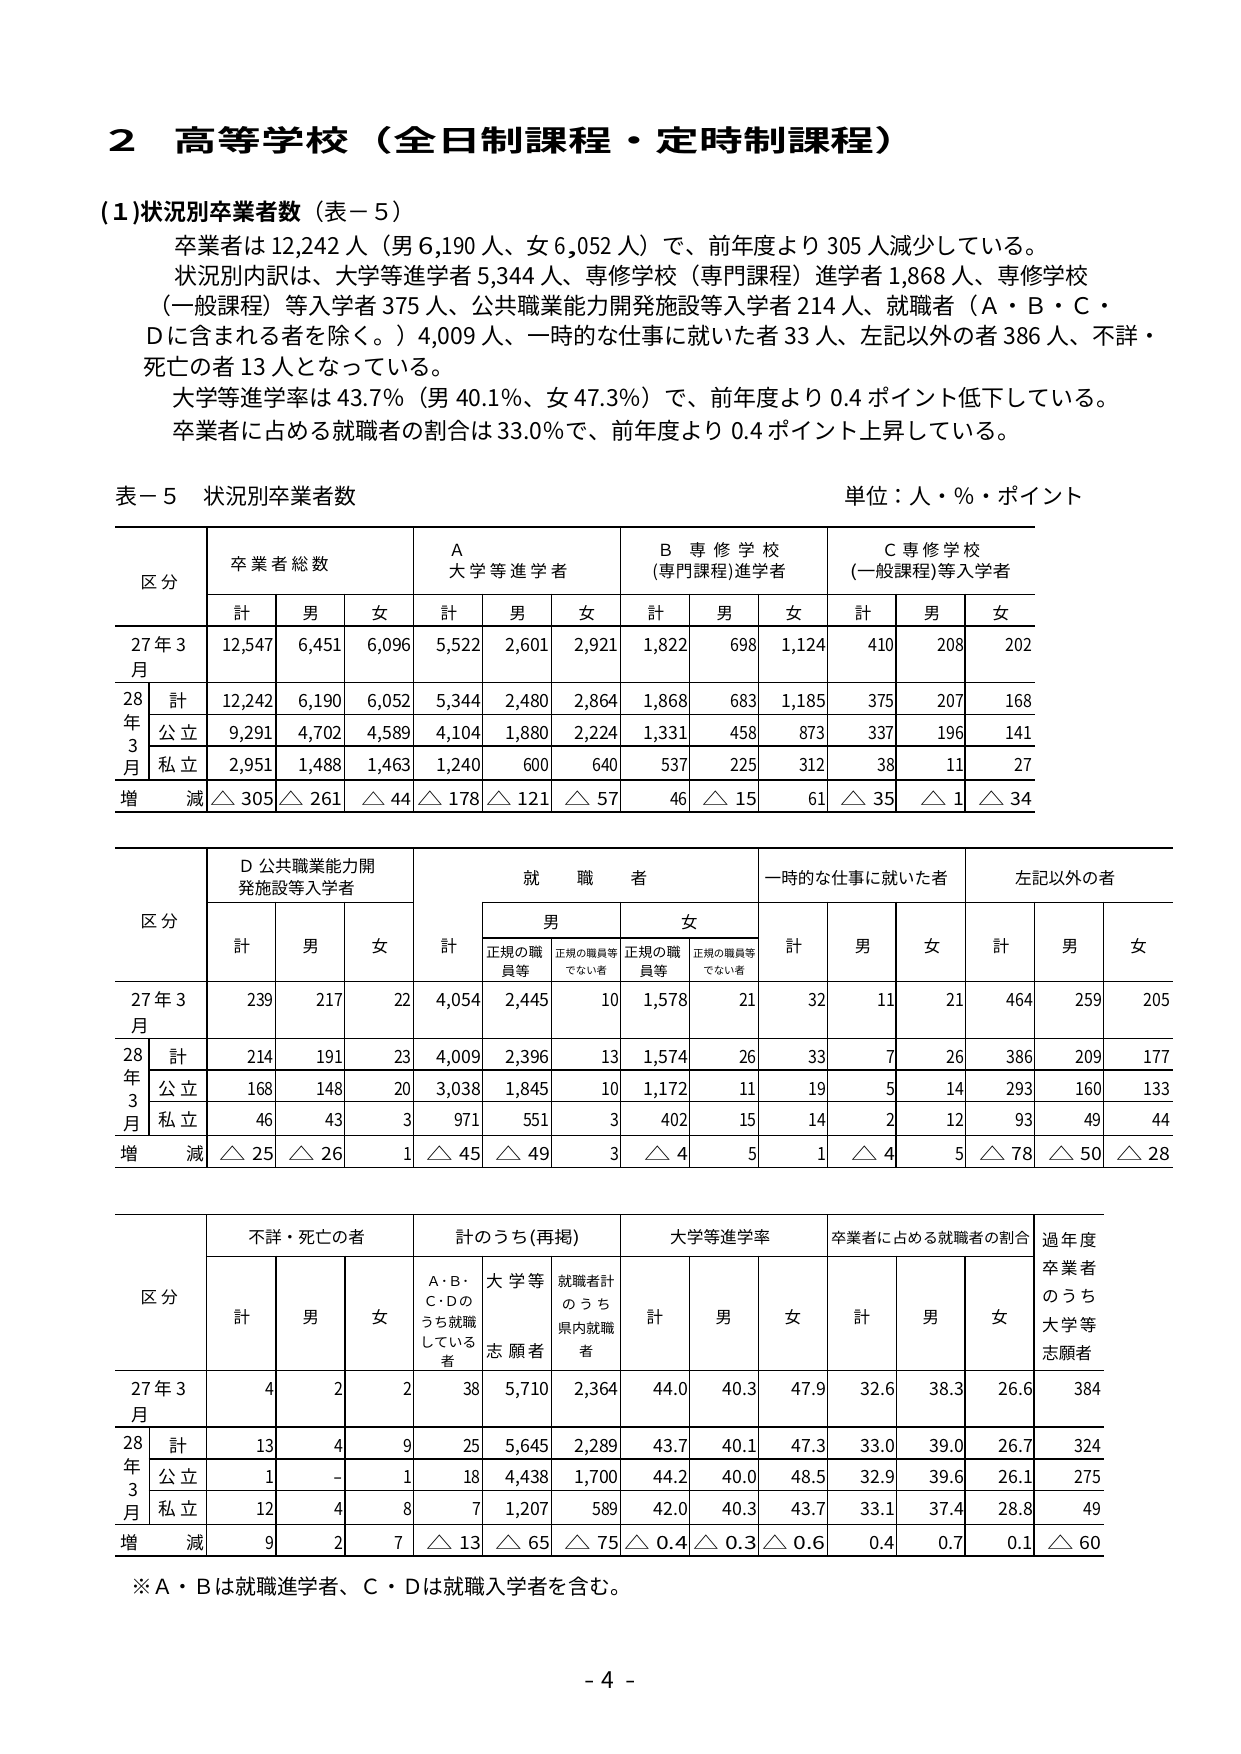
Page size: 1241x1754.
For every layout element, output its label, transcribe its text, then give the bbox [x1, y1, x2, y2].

table_cell 男 [690, 1257, 758, 1369]
text (１)状況別卒業者数（表－５） [100, 177, 1240, 231]
table_cell 2 [828, 1102, 895, 1135]
table_cell 33 [759, 1039, 827, 1069]
table_cell △ 45 [414, 1136, 482, 1166]
table_cell 9 [346, 1428, 413, 1458]
table_cell 計 [207, 1257, 275, 1369]
table_cell 12,547 [208, 627, 275, 682]
table_cell 324 [1035, 1428, 1104, 1458]
table_cell 計 [150, 1428, 206, 1458]
table_cell 49 [1035, 1102, 1103, 1135]
table_cell 1,845 [483, 1071, 551, 1101]
table_cell Ａ･Ｂ･ Ｃ･Ｄのうち就職している 者 [414, 1257, 482, 1369]
table_cell 537 [621, 747, 689, 779]
table_cell 47.9 [759, 1371, 827, 1426]
table_cell 計 [150, 683, 206, 713]
table_cell 1,207 [483, 1491, 551, 1523]
table_cell 43.7 [759, 1491, 827, 1523]
table_cell 698 [690, 627, 758, 682]
table_cell 男 [483, 903, 620, 937]
table_cell △ 0.6 [759, 1525, 827, 1555]
table_cell 1,240 [414, 747, 482, 779]
table_cell 44 [1104, 1102, 1173, 1135]
table_cell 10 [552, 982, 620, 1037]
table_cell 女 [759, 1257, 827, 1369]
table_cell 4 [277, 1428, 344, 1458]
table_cell △ 178 [414, 781, 482, 811]
table_cell 4 [207, 1371, 275, 1426]
table_cell 141 [966, 715, 1035, 745]
table_cell 683 [690, 683, 758, 713]
table_cell △ 44 [345, 781, 413, 811]
table_cell 女 [897, 903, 965, 981]
table_cell △ 0.4 [621, 1525, 689, 1555]
table_cell 9 [207, 1525, 275, 1555]
table_cell 2,951 [208, 747, 275, 779]
text Ｄに含まれる者を除く。）4,009 人、一時的な仕事に就いた者 33 人、左記以外の者 386 人、不詳・ [144, 321, 1240, 351]
table_cell 6,451 [277, 627, 344, 682]
table_cell 1 [759, 1136, 827, 1166]
table_cell 正規の職員等でない者 [552, 939, 620, 981]
table_cell 39.6 [897, 1460, 964, 1489]
table_header 不詳・死亡の者 [207, 1215, 413, 1256]
table_header 卒業者に占める就職者の割合 [828, 1215, 1033, 1256]
table_cell 209 [1035, 1039, 1103, 1069]
table_cell 1 [345, 1136, 413, 1166]
table_cell 39.0 [897, 1428, 964, 1458]
text 死亡の者 13 人となっている。 [144, 351, 1240, 381]
table_cell 2,396 [483, 1039, 551, 1069]
table_cell 337 [828, 715, 895, 745]
table_cell 5 [828, 1071, 895, 1101]
table_cell 1,578 [621, 982, 689, 1037]
text 卒業者は 12,242 人（男 6,190 人、女 6,052 人）で、前年度より 305 人減少している。 [174, 231, 1240, 260]
table_cell 275 [1035, 1460, 1104, 1489]
table_cell 28 年3 月 [115, 683, 148, 779]
text （一般課程）等入学者 375 人、公共職業能力開発施設等入学者 214 人、就職者（Ａ・Ｂ・Ｃ・ [148, 291, 1240, 321]
table_cell 1,172 [621, 1071, 689, 1101]
table_cell 男 [277, 595, 344, 625]
table_header 過年度卒業者のうち大学等志願者 [1035, 1215, 1104, 1369]
table_cell 33.1 [828, 1491, 896, 1523]
table_cell 女 [346, 1257, 413, 1369]
text ※Ａ・Ｂは就職進学者、Ｃ・Ｄは就職入学者を含む。 [131, 1570, 1240, 1600]
table_cell △ 49 [483, 1136, 551, 1166]
table_cell 5,710 [483, 1371, 551, 1426]
table_cell △ 78 [966, 1136, 1034, 1166]
table_cell 208 [897, 627, 964, 682]
table_cell 女 [1104, 903, 1173, 981]
table_cell △ 0.3 [690, 1525, 758, 1555]
table_cell 38 [414, 1371, 482, 1426]
table_header Ｂ 専 修 学 校 (専門課程)進学者 [621, 528, 827, 593]
table_cell 計 [414, 595, 482, 625]
table_cell 13 [207, 1428, 275, 1458]
table_cell 4 [277, 1491, 344, 1523]
table_cell 600 [483, 747, 551, 779]
table_cell 計 [208, 903, 275, 981]
table_cell △ 305 [208, 781, 275, 811]
table_cell - [277, 1460, 344, 1489]
table_cell 40.0 [690, 1460, 758, 1489]
table_cell 1,331 [621, 715, 689, 745]
table_cell 4,589 [345, 715, 413, 745]
table_cell 12 [207, 1491, 275, 1523]
table_cell 女 [966, 1257, 1033, 1369]
table_cell 46 [621, 781, 689, 811]
table_cell 1,488 [277, 747, 344, 779]
table_cell 4,009 [414, 1039, 482, 1069]
table_cell 5,522 [414, 627, 482, 682]
table_cell 1,185 [759, 683, 827, 713]
table_cell 375 [828, 683, 895, 713]
table_cell 12,242 [208, 683, 275, 713]
table_cell 女 [345, 903, 413, 981]
table_cell 21 [897, 982, 965, 1037]
table_cell 大 学 等 志 願 者 [483, 1257, 551, 1369]
table_cell △ 60 [1035, 1525, 1104, 1555]
table_cell 43.7 [621, 1428, 689, 1458]
table_cell 計 [828, 1257, 896, 1369]
table_cell △ 15 [690, 781, 758, 811]
table_cell 正規の職員等 [621, 939, 689, 981]
table_header Ｃ 専 修 学 校 (一般課程)等入学者 [828, 528, 1035, 593]
table_cell 4,438 [483, 1460, 551, 1489]
table_cell 2,289 [552, 1428, 620, 1458]
table_cell 23 [345, 1039, 413, 1069]
table_cell 2,480 [483, 683, 551, 713]
table_cell 46 [208, 1102, 275, 1135]
table_cell 33.0 [828, 1428, 896, 1458]
table_cell 6,096 [345, 627, 413, 682]
table_cell 計 [150, 1039, 206, 1069]
table_cell 40.3 [690, 1491, 758, 1523]
table_cell 42.0 [621, 1491, 689, 1523]
table_cell 239 [208, 982, 275, 1037]
table_cell 2,224 [552, 715, 620, 745]
table_cell 11 [690, 1071, 758, 1101]
table_cell 計 [208, 595, 275, 625]
table_cell 11 [828, 982, 895, 1037]
table_cell 3 [552, 1102, 620, 1135]
table_cell 1,822 [621, 627, 689, 682]
table_cell 32.9 [828, 1460, 896, 1489]
table_cell 4,104 [414, 715, 482, 745]
table_cell 3 [345, 1102, 413, 1135]
table_cell 計 [621, 595, 689, 625]
table_cell 男 [277, 1257, 344, 1369]
table_cell 27年3月 [115, 1371, 206, 1426]
table_cell 0.1 [966, 1525, 1033, 1555]
table_cell 男 [483, 595, 551, 625]
table_cell 410 [828, 627, 895, 682]
table_cell 就職者計の う ち県内就職者 [552, 1257, 620, 1369]
table_cell 14 [897, 1071, 965, 1101]
table_cell △ 57 [552, 781, 620, 811]
table_cell 551 [483, 1102, 551, 1135]
table_cell △ 75 [552, 1525, 620, 1555]
text 大学等進学率は 43.7％（男 40.1％、女 47.3％）で、前年度より 0.4 ポイント低下している。卒業者に占める就職者の割合は 33.0％で、前年度より 0.4 ポイント上昇している。 [172, 381, 1139, 446]
table_cell 168 [208, 1071, 275, 1101]
table_cell 計 [621, 1257, 689, 1369]
table_header 区 分 [115, 528, 206, 625]
table_cell 40.3 [690, 1371, 758, 1426]
table_cell 2,921 [552, 627, 620, 682]
table_cell △ 25 [208, 1136, 275, 1166]
table_header Ａ 大 学 等 進 学 者 [414, 528, 620, 593]
table_cell 9,291 [208, 715, 275, 745]
table_header 大学等進学率 [621, 1215, 827, 1256]
table_cell 男 [897, 1257, 964, 1369]
table_cell 44.0 [621, 1371, 689, 1426]
table_cell 計 [966, 903, 1034, 981]
table_cell 22 [345, 982, 413, 1037]
table_cell 公 立 [150, 1460, 206, 1489]
table_cell 2,864 [552, 683, 620, 713]
table_cell 971 [414, 1102, 482, 1135]
table_cell 160 [1035, 1071, 1103, 1101]
table_cell 27 [966, 747, 1035, 779]
table_cell △ 1 [897, 781, 964, 811]
table_cell 公 立 [150, 1071, 206, 1101]
table_cell 1 [346, 1460, 413, 1489]
table_header 一時的な仕事に就いた者 [759, 849, 965, 902]
table_cell 2 [277, 1371, 344, 1426]
table_cell 384 [1035, 1371, 1104, 1426]
table_cell 7 [414, 1491, 482, 1523]
table_cell 168 [966, 683, 1035, 713]
table_cell △ 26 [276, 1136, 344, 1166]
table_cell △ 34 [966, 781, 1035, 811]
table_cell 20 [345, 1071, 413, 1101]
table_header 区 分 [115, 1215, 206, 1369]
table_cell 458 [690, 715, 758, 745]
table_cell 464 [966, 982, 1034, 1037]
table_cell 計 [759, 903, 827, 981]
table_cell 49 [1035, 1491, 1104, 1523]
table_cell △ 4 [828, 1136, 895, 1166]
table_cell 公 立 [150, 715, 206, 745]
table_cell 2,445 [483, 982, 551, 1037]
table_cell 11 [897, 747, 964, 779]
table_cell 32.6 [828, 1371, 896, 1426]
table_cell 28 年3 月 [115, 1428, 149, 1523]
table_header 卒 業 者 総 数 [208, 528, 413, 593]
table_cell △ 261 [277, 781, 344, 811]
table_cell 14 [759, 1102, 827, 1135]
table_cell 25 [414, 1428, 482, 1458]
table_cell 93 [966, 1102, 1034, 1135]
table_cell 28 年3 月 [115, 1039, 148, 1135]
table_cell 217 [276, 982, 344, 1037]
table_cell 男 [276, 903, 344, 981]
table_cell 214 [208, 1039, 275, 1069]
table_cell 21 [690, 982, 758, 1037]
table_cell 0.4 [828, 1525, 896, 1555]
table_cell 1,880 [483, 715, 551, 745]
table_cell 私 立 [150, 1102, 206, 1135]
table_cell 293 [966, 1071, 1034, 1101]
table_cell 18 [414, 1460, 482, 1489]
table_cell 26.1 [966, 1460, 1033, 1489]
table_cell 私 立 [150, 747, 206, 779]
table_cell 女 [759, 595, 827, 625]
table_cell 589 [552, 1491, 620, 1523]
table_cell 増 減 [115, 1525, 206, 1555]
table_cell 873 [759, 715, 827, 745]
table_cell 40.1 [690, 1428, 758, 1458]
table_cell 正規の職員等 [483, 939, 551, 981]
table_cell 61 [759, 781, 827, 811]
table_cell 26 [897, 1039, 965, 1069]
table_cell 38.3 [897, 1371, 964, 1426]
text 状況別内訳は、大学等進学者 5,344 人、専修学校（専門課程）進学者 1,868 人、専修学校 [174, 260, 1240, 291]
table_cell 女 [621, 903, 758, 937]
table_cell 5,344 [414, 683, 482, 713]
table_cell 7 [828, 1039, 895, 1069]
text 表－５ 状況別卒業者数 単位：人・％・ポイント [115, 479, 1240, 511]
table_cell 増 減 [115, 781, 206, 811]
table_cell 37.4 [897, 1491, 964, 1523]
table_cell 女 [345, 595, 413, 625]
table_cell △ 121 [483, 781, 551, 811]
table_cell 27年3月 [115, 627, 206, 682]
table_cell 10 [552, 1071, 620, 1101]
table_cell 男 [897, 595, 964, 625]
table_cell 19 [759, 1071, 827, 1101]
table_cell 26 [690, 1039, 758, 1069]
table_cell 48.5 [759, 1460, 827, 1489]
table_cell 205 [1104, 982, 1173, 1037]
table_cell 1,868 [621, 683, 689, 713]
table_cell 26.6 [966, 1371, 1033, 1426]
table_cell 47.3 [759, 1428, 827, 1458]
table_cell 43 [276, 1102, 344, 1135]
table_cell 6,052 [345, 683, 413, 713]
table_cell △ 28 [1104, 1136, 1173, 1166]
table_cell 15 [690, 1102, 758, 1135]
table_cell 正規の職員等でない者 [690, 939, 758, 981]
table_cell 38 [828, 747, 895, 779]
table_cell 202 [966, 627, 1035, 682]
table_cell 男 [828, 903, 895, 981]
table_cell 3,038 [414, 1071, 482, 1101]
table_cell 2,601 [483, 627, 551, 682]
table_cell 2 [346, 1371, 413, 1426]
table_cell △ 35 [828, 781, 895, 811]
table_cell 7 [346, 1525, 413, 1555]
table_cell 2,364 [552, 1371, 620, 1426]
table_cell 259 [1035, 982, 1103, 1037]
table_cell 4,702 [277, 715, 344, 745]
table_cell 12 [897, 1102, 965, 1135]
table_cell 8 [346, 1491, 413, 1523]
table_cell 196 [897, 715, 964, 745]
table_cell 5 [690, 1136, 758, 1166]
table_cell 4,054 [414, 982, 482, 1037]
table_cell 44.2 [621, 1460, 689, 1489]
table_cell 1 [207, 1460, 275, 1489]
table_cell 3 [552, 1136, 620, 1166]
table_header 左記以外の者 [966, 849, 1173, 902]
table_cell 増 減 [115, 1136, 206, 1166]
table_cell 1,124 [759, 627, 827, 682]
table_cell 177 [1104, 1039, 1173, 1069]
table_cell 5 [897, 1136, 965, 1166]
table_cell 26.7 [966, 1428, 1033, 1458]
table_cell 402 [621, 1102, 689, 1135]
table_cell 191 [276, 1039, 344, 1069]
table_cell 225 [690, 747, 758, 779]
table_cell 女 [966, 595, 1035, 625]
table_cell 640 [552, 747, 620, 779]
table_cell 27年3月 [115, 982, 206, 1037]
table_cell 5,645 [483, 1428, 551, 1458]
table_cell 1,574 [621, 1039, 689, 1069]
table_cell 男 [690, 595, 758, 625]
table_header 就 職 者 [414, 849, 758, 902]
table_cell 32 [759, 982, 827, 1037]
table_cell 男 [1035, 903, 1103, 981]
table_cell 207 [897, 683, 964, 713]
table_cell 計 [414, 902, 482, 981]
table_cell 312 [759, 747, 827, 779]
table_cell 133 [1104, 1071, 1173, 1101]
table_cell 女 [552, 595, 620, 625]
table_cell △ 4 [621, 1136, 689, 1166]
table_cell 0.7 [897, 1525, 964, 1555]
table_cell 6,190 [277, 683, 344, 713]
table_cell 1,463 [345, 747, 413, 779]
table_cell 2 [277, 1525, 344, 1555]
table_header 計のうち(再掲) [414, 1215, 620, 1256]
table_header Ｄ 公共職業能力開発施設等入学者 [208, 849, 413, 902]
table_header 区 分 [115, 849, 206, 981]
table_cell 13 [552, 1039, 620, 1069]
table_cell 386 [966, 1039, 1034, 1069]
table_cell 1,700 [552, 1460, 620, 1489]
table_cell △ 50 [1035, 1136, 1103, 1166]
table_cell 私 立 [150, 1491, 206, 1523]
table_cell 計 [828, 595, 895, 625]
subtitle ２ 高等学校（全日制課程・定時制課程） [100, 117, 1240, 161]
table_cell △ 65 [483, 1525, 551, 1555]
table_cell △ 13 [414, 1525, 482, 1555]
table_cell 28.8 [966, 1491, 1033, 1523]
table_cell 148 [276, 1071, 344, 1101]
